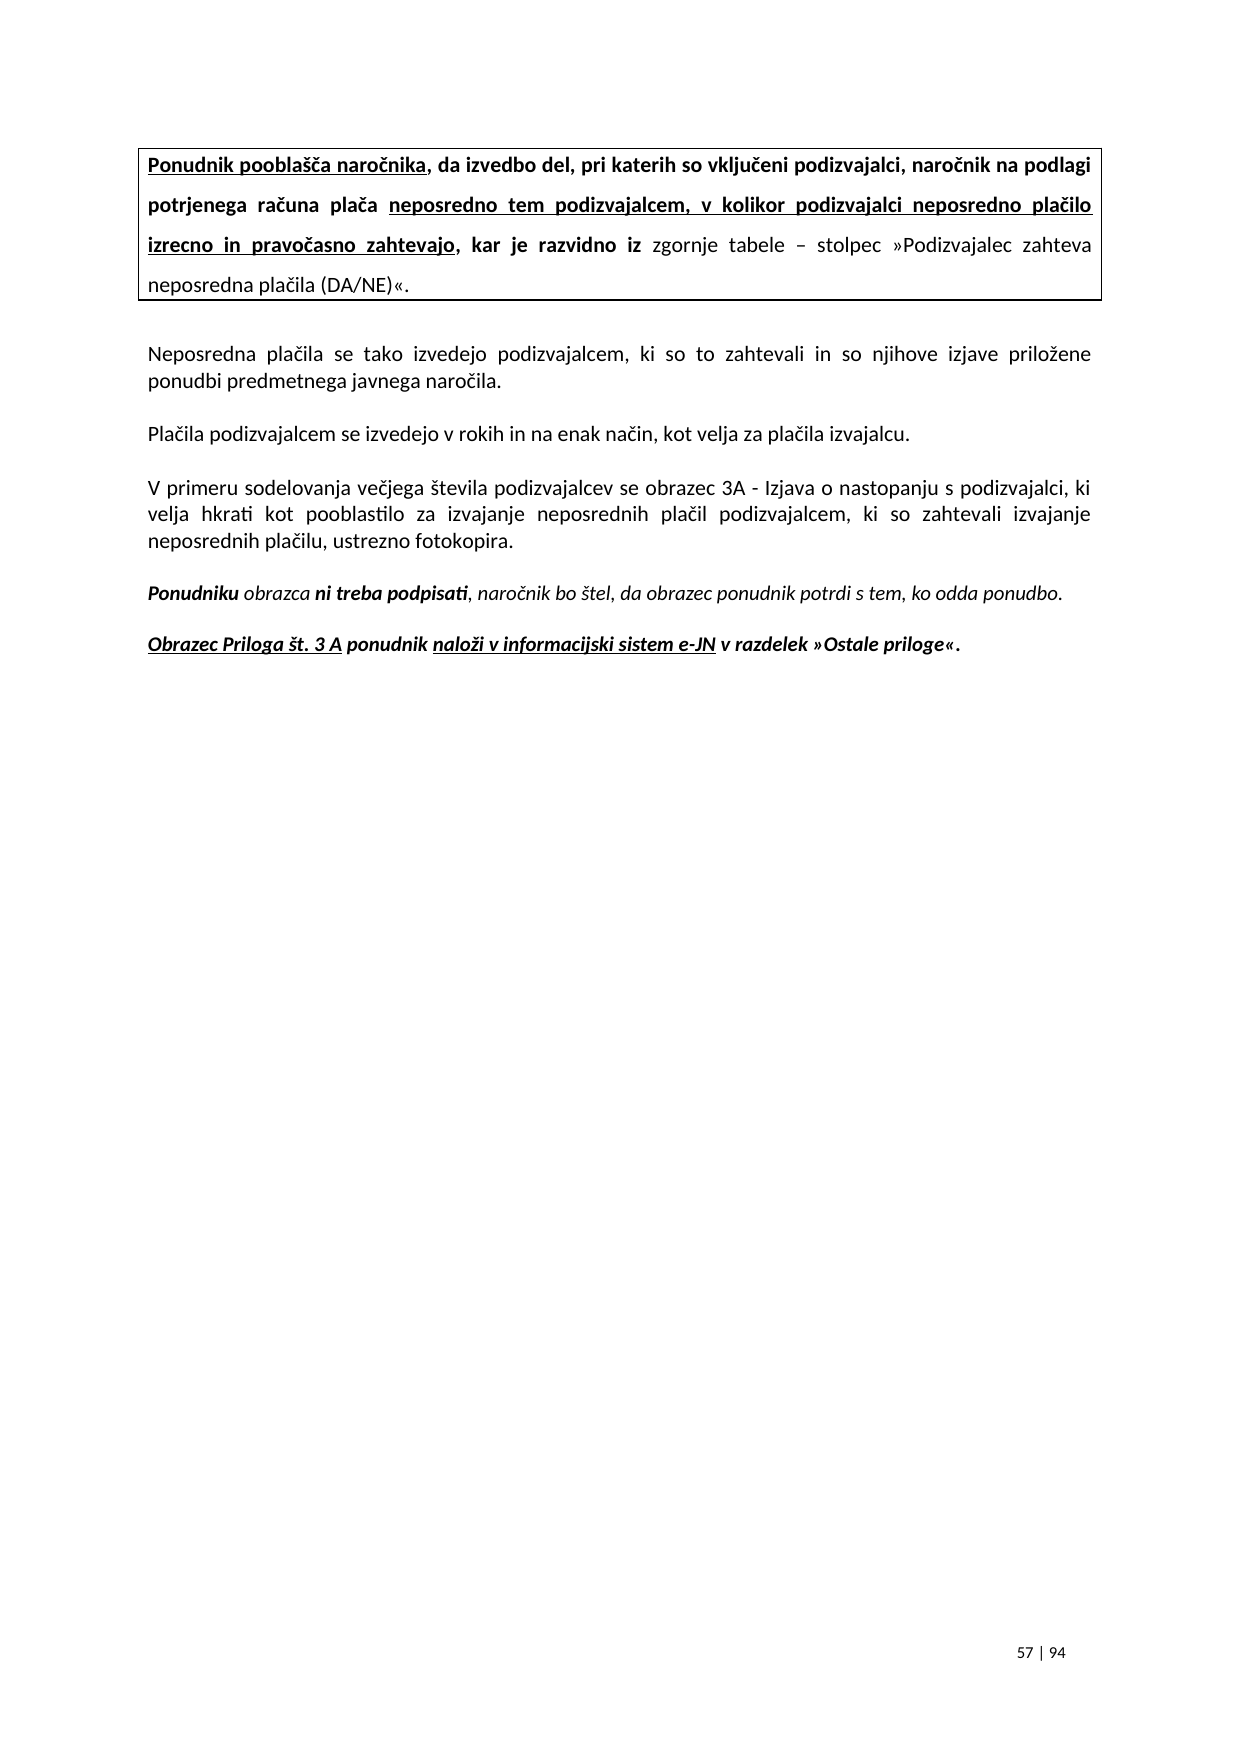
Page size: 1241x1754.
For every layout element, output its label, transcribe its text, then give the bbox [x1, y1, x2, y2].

text V primeru sodelovanja večjega števila podizvajalcev se obrazec 3A - Izjava o nastopanju s podizvajalci, ki velja hkrati kot pooblastilo za izvajanje neposrednih plačil podizvajalcem, ki so zahtevali izvajanje neposrednih plačilu, ustrezno fotokopira. [148, 474, 1093, 554]
text Ponudnik pooblašča naročnika, da izvedbo del, pri katerih so vključeni podizvajalci, naročnik na podlagi potrjenega računa plača neposredno tem podizvajalcem, v kolikor podizvajalci neposredno plačilo izrecno in pravočasno zahtevajo, kar je razvidno iz zgornje tabele – stolpec »Podizvajalec zahteva neposredna plačila (DA/NE)«. [139, 149, 1101, 299]
text Obrazec Priloga št. 3 A ponudnik naloži v informacijski sistem e-JN v razdelek »Ostale priloge«. [148, 631, 1092, 657]
text Neposredna plačila se tako izvedejo podizvajalcem, ki so to zahtevali in so njihove izjave priložene ponudbi predmetnega javnega naročila. [148, 341, 1093, 394]
text Ponudniku obrazca ni treba podpisati, naročnik bo štel, da obrazec ponudnik potrdi s tem, ko odda ponudbo. [148, 581, 1092, 606]
text Plačila podizvajalcem se izvedejo v rokih in na enak način, kot velja za plačila izvajalcu. [148, 421, 1093, 447]
